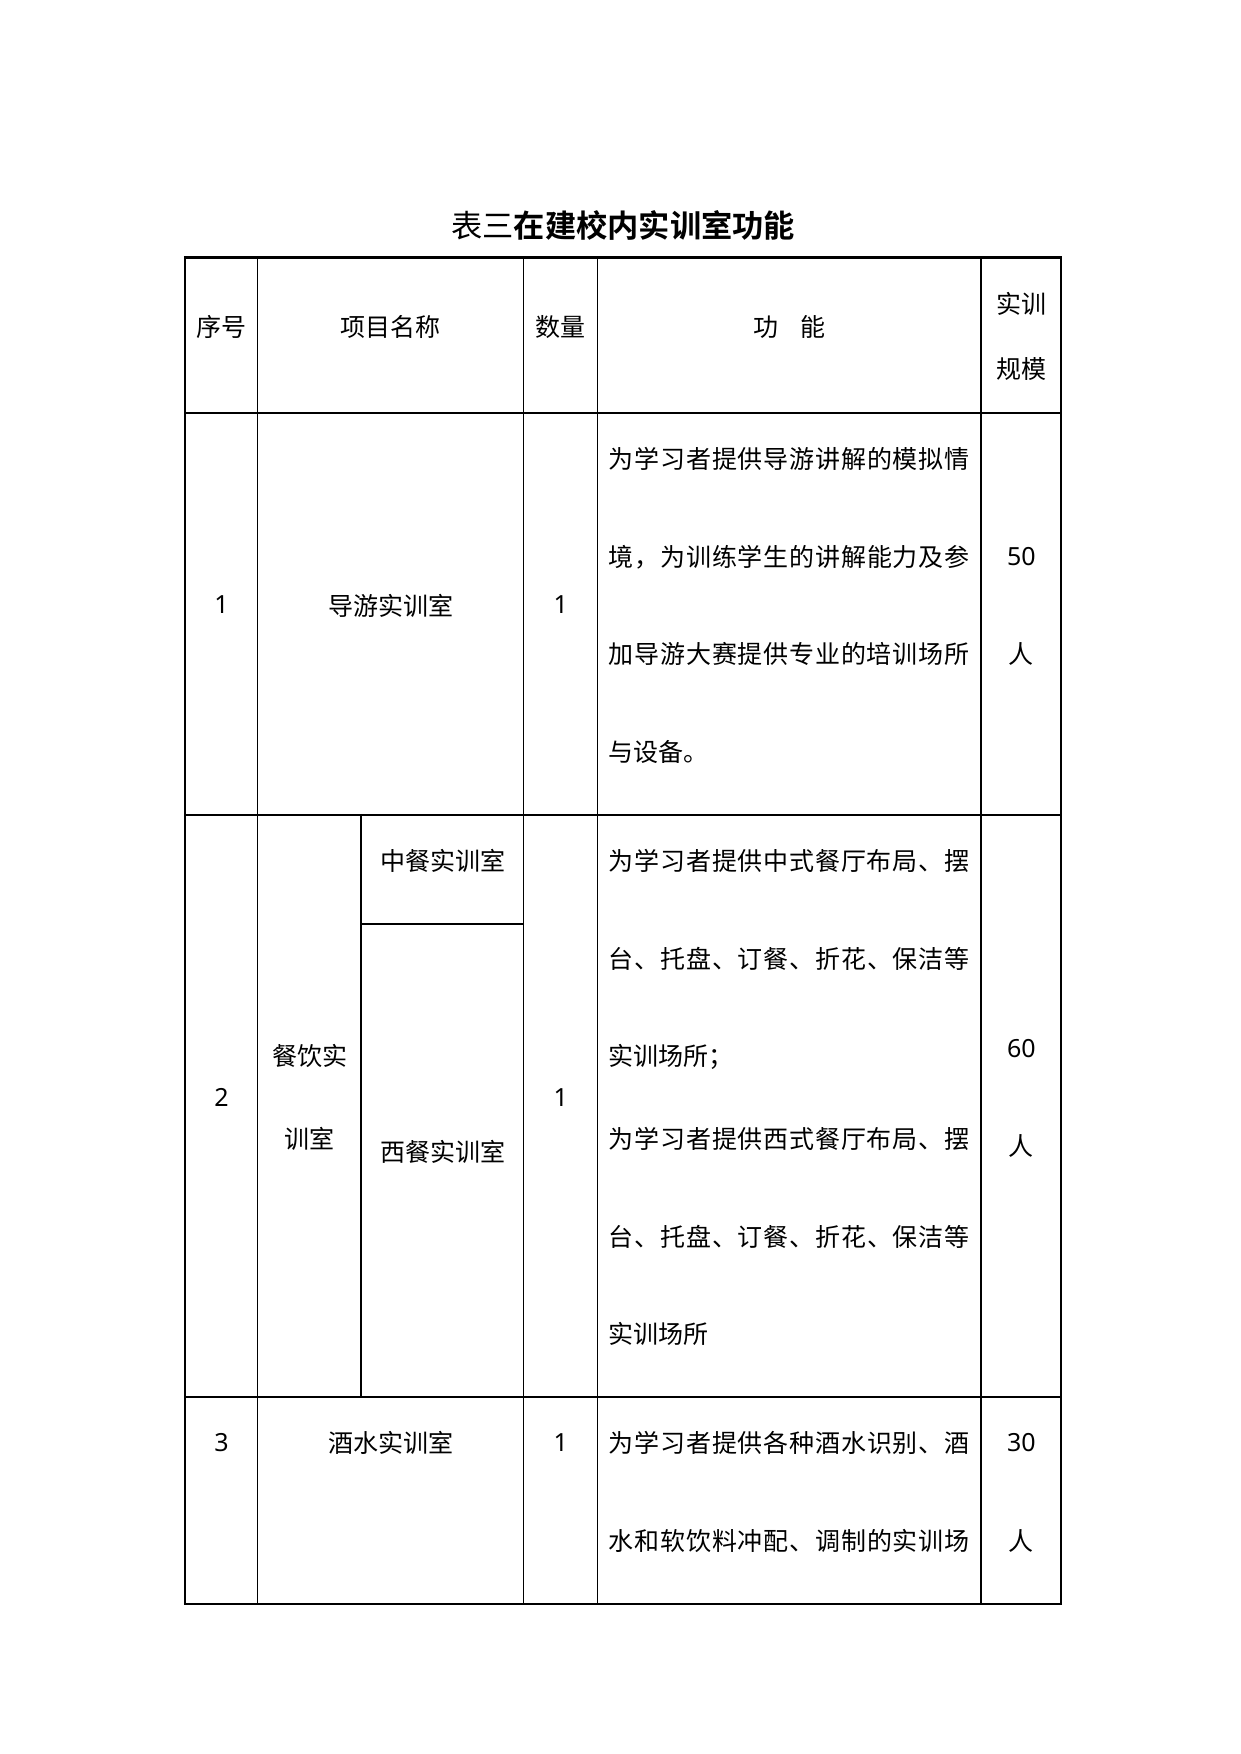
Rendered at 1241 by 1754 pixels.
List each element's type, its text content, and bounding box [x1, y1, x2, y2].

table_cell 1 [524, 414, 597, 814]
table_cell 为学习者提供各种酒水识别、酒水和软饮料冲配、调制的实训场所 [598, 1398, 980, 1603]
table_cell 导游实训室 [258, 414, 523, 814]
table_header 实训 规模 [982, 259, 1060, 412]
text 表三在建校内实训室功能 [153, 191, 1092, 256]
table_cell 1 [186, 414, 257, 814]
table_cell 3 [186, 1398, 257, 1603]
table_cell 酒水实训室 [258, 1398, 523, 1603]
table_cell 为学习者提供导游讲解的模拟情境，为训练学生的讲解能力及参加导游大赛提供专业的培训场所与设备。 [598, 414, 980, 814]
table_header 数量 [524, 259, 597, 412]
table_cell 1 [524, 1398, 597, 1603]
table_cell 1 [524, 816, 597, 1396]
table_header 功 能 [598, 259, 980, 412]
table_cell 2 [186, 816, 257, 1396]
table_cell 50人 [982, 414, 1060, 814]
table_cell 为学习者提供中式餐厅布局、摆台、托盘、订餐、折花、保洁等实训场所； 为学习者提供西式餐厅布局、摆台、托盘、订餐、折花、保洁等实训场所 [598, 816, 980, 1396]
table_cell 西餐实训室 [362, 925, 523, 1396]
table_cell 中餐实训室 [362, 816, 523, 923]
table_cell 餐饮实 训室 [258, 816, 360, 1396]
table_header 序号 [186, 259, 257, 412]
table_cell 30人 [982, 1398, 1060, 1603]
table_header 项目名称 [258, 259, 523, 412]
table_cell 60人 [982, 816, 1060, 1396]
